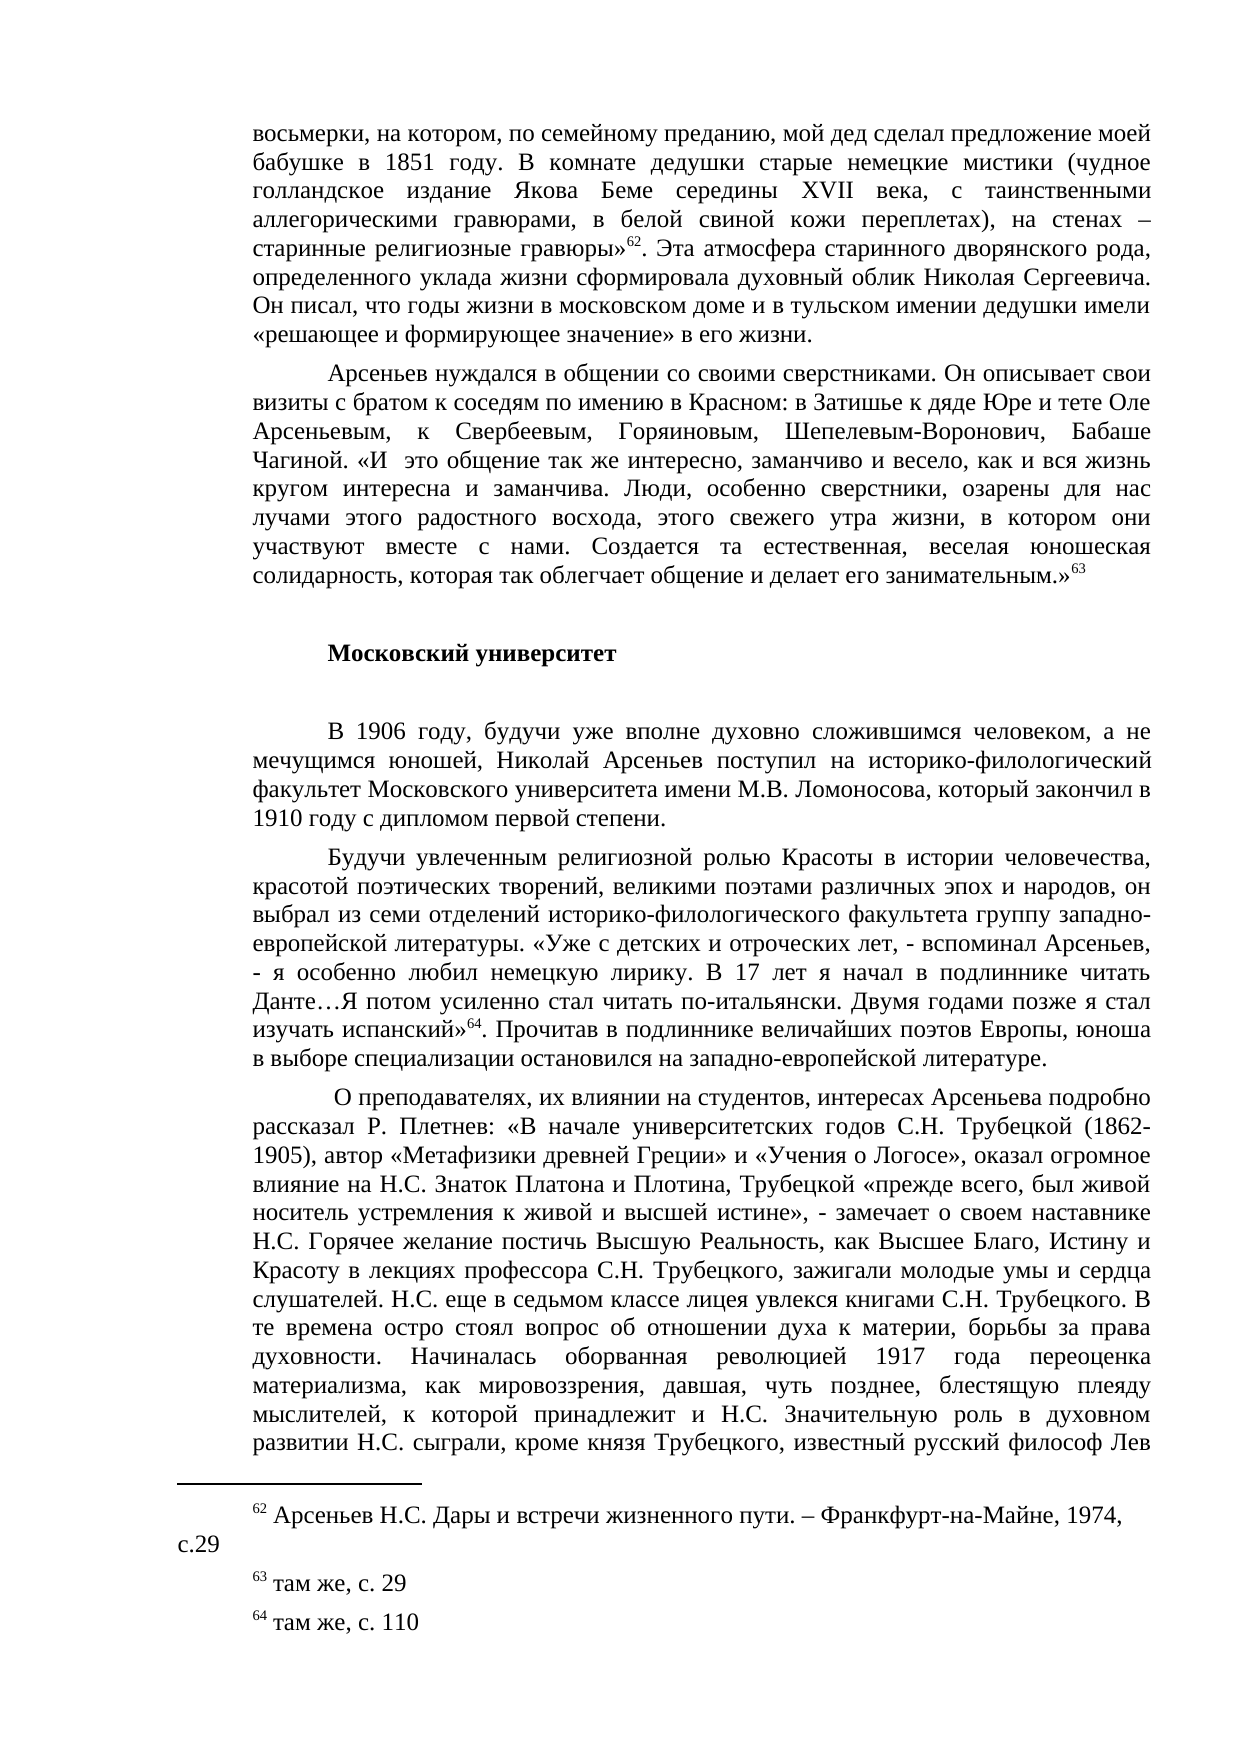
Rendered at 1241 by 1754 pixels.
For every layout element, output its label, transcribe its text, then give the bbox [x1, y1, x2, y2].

text Арсеньев нуждался в общении со своими сверстниками. Он описывает свои визиты с братом к соседям по имению в Красном: в Затишье к дяде Юре и тете Оле Арсеньевым, к Свербеевым, Горяиновым, Шепелевым-Воронович, Бабаше Чагиной. «И это общение так же интересно, заманчиво и весело, как и вся жизнь кругом интересна и заманчива. Люди, особенно сверстники, озарены для нас лучами этого радостного восхода, этого свежего утра жизни, в котором они участвуют вместе с нами. Создается та естественная, веселая юношеская солидарность, которая так облегчает общение и делает его занимательным.» [252, 358, 1152, 588]
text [252, 1082, 1152, 1456]
text Московский университет [252, 638, 1152, 667]
text В 1906 году, будучи уже вполне духовно сложившимся человеком, а не мечущимся юношей, Николай Арсеньев поступил на историко-филологический факультет Московского университета имени М.В. Ломоносова, который закончил в 1910 году с дипломом первой степени. [252, 716, 1152, 832]
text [252, 118, 1152, 348]
text Будучи увлеченным религиозной ролью Красоты в истории человечества, красотой поэтических творений, великими поэтами различных эпох и народов, он выбрал из семи отделений историко-филологического факультета группу западно-европейской литературы. «Уже с детских и отроческих лет, - вспоминал Арсеньев, - я особенно любил немецкую лирику. В 17 лет я начал в подлиннике читать Данте…Я потом усиленно стал читать по-итальянски. Двумя годами позже я стал изучать испанский». Прочитав в подлиннике величайших поэтов Европы, юноша в выборе специализации остановился на западно-европейской литературе. [252, 842, 1152, 1072]
